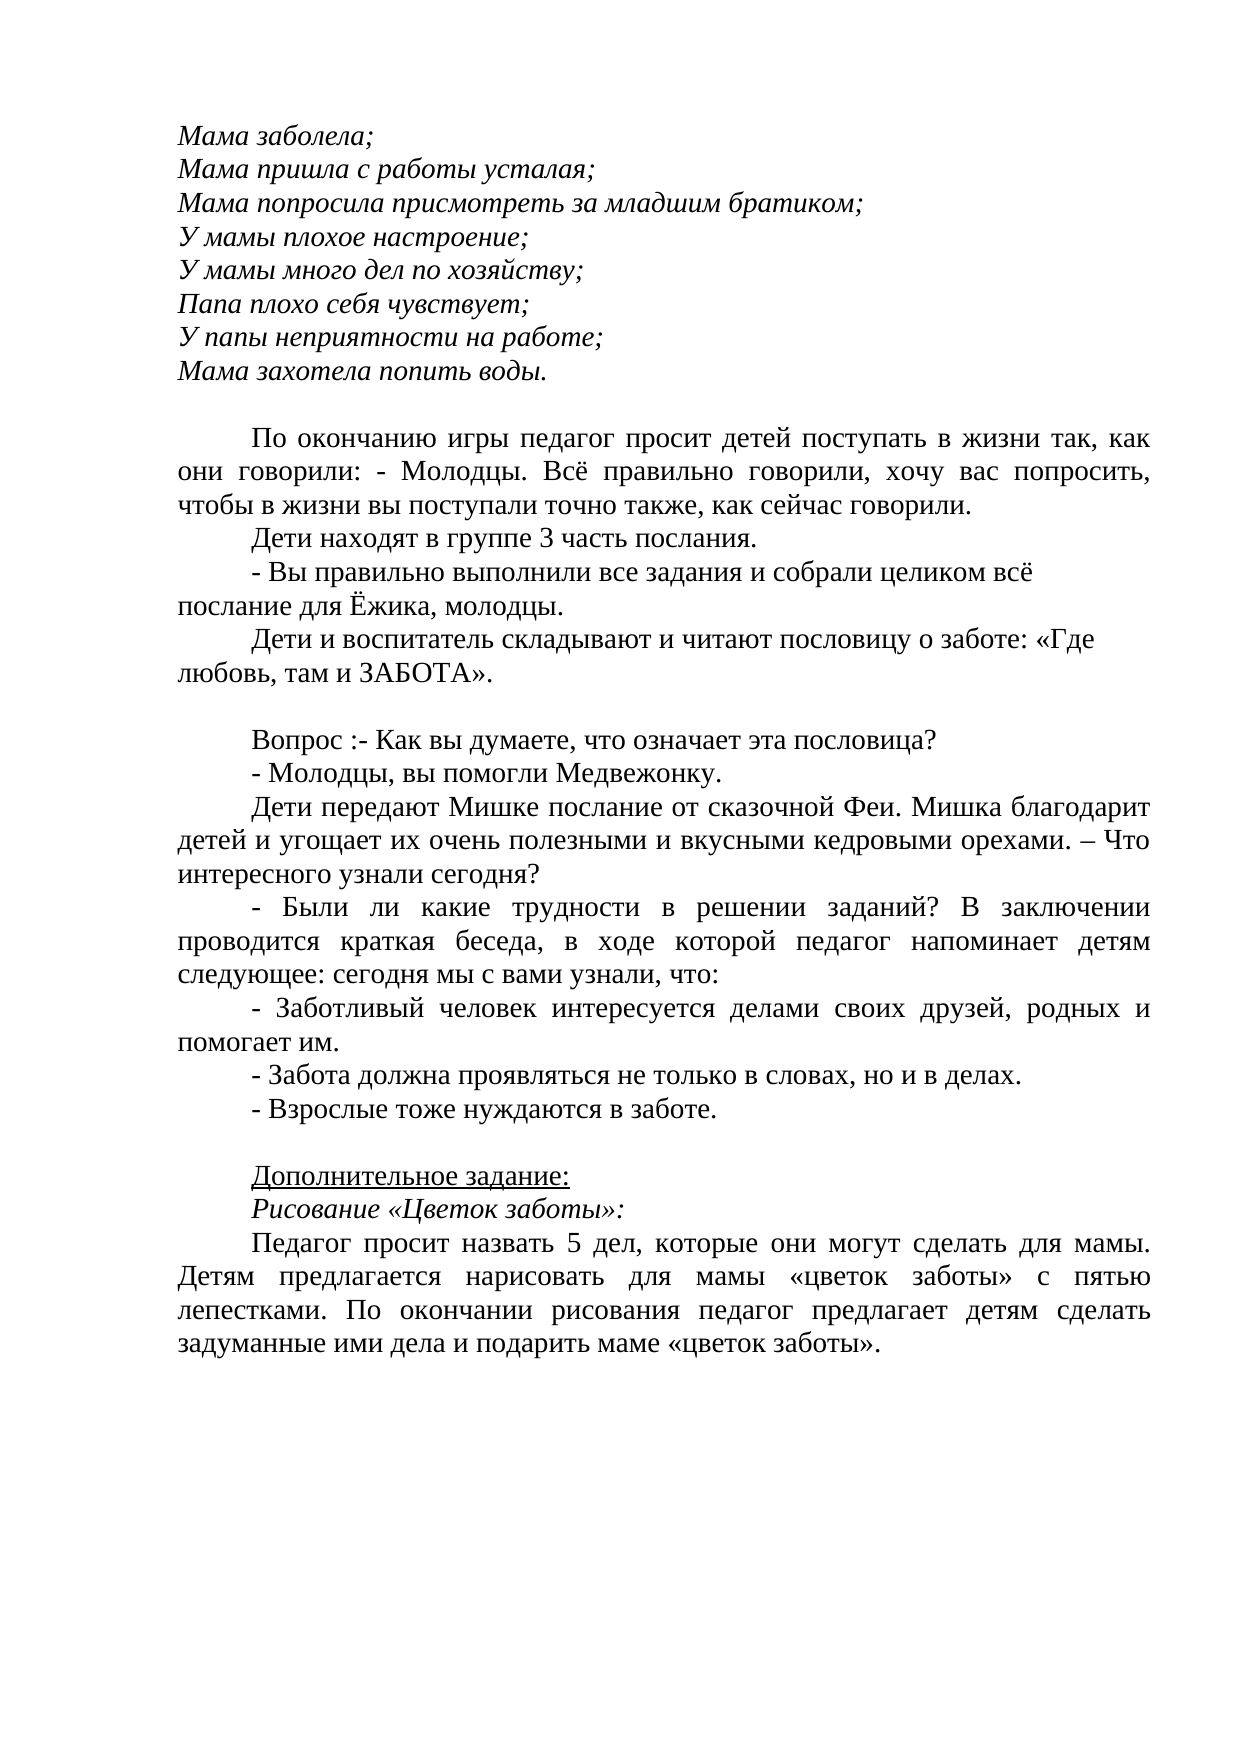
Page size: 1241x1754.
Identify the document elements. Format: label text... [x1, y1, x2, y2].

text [177, 118, 1152, 386]
text - Вы правильно выполнили все задания и собрали целиком всё послание для Ёжика, молодцы. [177, 554, 1152, 621]
text Рисование «Цветок заботы»: [177, 1191, 1152, 1225]
text Дети и воспитатель складывают и читают пословицу о заботе: «Где любовь, там и ЗАБОТА». [177, 621, 1152, 688]
text - Были ли какие трудности в решении заданий? В заключении проводится краткая беседа, в ходе которой педагог напоминает детям следующее: сегодня мы с вами узнали, что: [177, 889, 1152, 990]
text Дополнительное задание: [177, 1158, 1152, 1191]
text - Забота должна проявляться не только в словах, но и в делах. [177, 1057, 1152, 1091]
text По окончанию игры педагог просит детей поступать в жизни так, как они говорили: - Молодцы. Всё правильно говорили, хочу вас попросить, чтобы в жизни вы поступали точно также, как сейчас говорили. [177, 420, 1152, 521]
text - Взрослые тоже нуждаются в заботе. [177, 1091, 1152, 1124]
text - Молодцы, вы помогли Медвежонку. [177, 755, 1152, 789]
text Дети находят в группе 3 часть послания. [177, 521, 1152, 554]
text Педагог просит назвать 5 дел, которые они могут сделать для мамы. Детям предлагается нарисовать для мамы «цветок заботы» с пятью лепестками. По окончании рисования педагог предлагает детям сделать задуманные ими дела и подарить маме «цветок заботы». [177, 1225, 1152, 1359]
text - Заботливый человек интересуется делами своих друзей, родных и помогает им. [177, 990, 1152, 1057]
text Вопрос :- Как вы думаете, что означает эта пословица? [177, 722, 1152, 755]
text Дети передают Мишке послание от сказочной Феи. Мишка благодарит детей и угощает их очень полезными и вкусными кедровыми орехами. – Что интересного узнали сегодня? [177, 789, 1152, 889]
